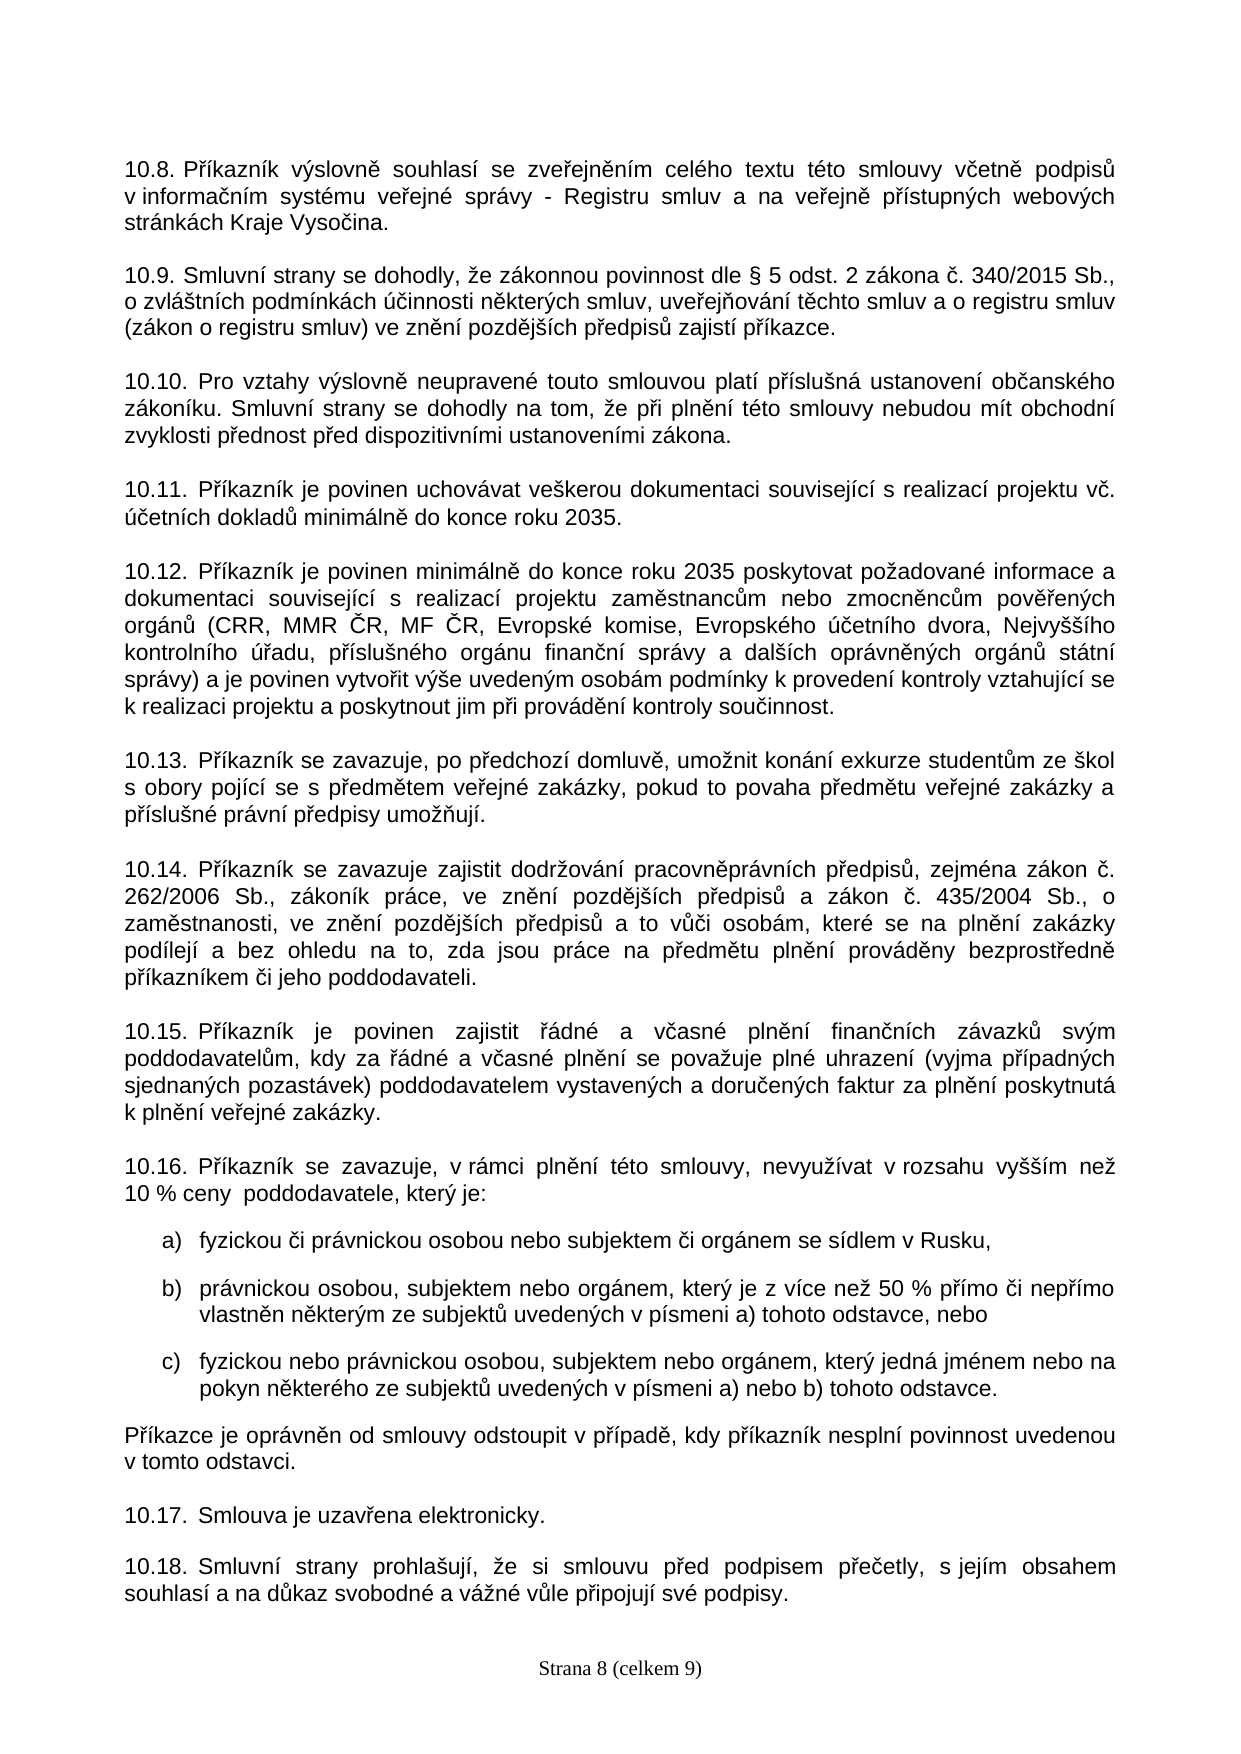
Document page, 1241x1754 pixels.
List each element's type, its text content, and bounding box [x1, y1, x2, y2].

list právnickou osobou, subjektem nebo orgánem, který je z více než 50 % přímo či nepřímo vlastněn některým ze subjektů uvedených v písmeni a) tohoto odstavce, nebo [162, 1275, 1116, 1327]
list fyzickou či právnickou osobou nebo subjektem či orgánem se sídlem v Rusku, [162, 1227, 1116, 1254]
list Smluvní strany prohlašují, že si smlouvu před podpisem přečetly, s jejím obsahem souhlasí a na důkaz svobodné a vážné vůle připojují své podpisy. [124, 1553, 1116, 1607]
text Příkazce je oprávněn od smlouvy odstoupit v případě, kdy příkazník nesplní povinnost uvedenou v tomto odstavci. [124, 1422, 1116, 1474]
list Příkazník je povinen zajistit řádné a včasné plnění finančních závazků svým poddodavatelům, kdy za řádné a včasné plnění se považuje plné uhrazení (vyjma případných sjednaných pozastávek) poddodavatelem vystavených a doručených faktur za plnění poskytnutá k plnění veřejné zakázky. [124, 1018, 1116, 1126]
list Příkazník je povinen minimálně do konce roku 2035 poskytovat požadované informace a dokumentaci související s realizací projektu zaměstnancům nebo zmocněncům pověřených orgánů (CRR, MMR ČR, MF ČR, Evropské komise, Evropského účetního dvora, Nejvyššího kontrolního úřadu, příslušného orgánu finanční správy a dalších oprávněných orgánů státní správy) a je povinen vytvořit výše uvedeným osobám podmínky k provedení kontroly vztahující se k realizaci projektu a poskytnout jim při provádění kontroly součinnost. [124, 557, 1116, 720]
list Příkazník je povinen uchovávat veškerou dokumentaci související s realizací projektu vč. účetních dokladů minimálně do konce roku 2035. [124, 476, 1116, 530]
list Příkazník se zavazuje zajistit dodržování pracovněprávních předpisů, zejména zákon č. 262/2006 Sb., zákoník práce, ve znění pozdějších předpisů a zákon č. 435/2004 Sb., o zaměstnanosti, ve znění pozdějších předpisů a to vůči osobám, které se na plnění zakázky podílejí a bez ohledu na to, zda jsou práce na předmětu plnění prováděny bezprostředně příkazníkem či jeho poddodavateli. [124, 855, 1116, 991]
list Smluvní strany se dohodly, že zákonnou povinnost dle § 5 odst. 2 zákona č. 340/2015 Sb., o zvláštních podmínkách účinnosti některých smluv, uveřejňování těchto smluv a o registru smluv (zákon o registru smluv) ve znění pozdějších předpisů zajistí příkazce. [124, 262, 1116, 341]
list Příkazník výslovně souhlasí se zveřejněním celého textu této smlouvy včetně podpisů v informačním systému veřejné správy - Registru smluv a na veřejně přístupných webových stránkách Kraje Vysočina. [124, 156, 1116, 235]
list Příkazník se zavazuje, po předchozí domluvě, umožnit konání exkurze studentům ze škol s obory pojící se s předmětem veřejné zakázky, pokud to povaha předmětu veřejné zakázky a příslušné právní předpisy umožňují. [124, 747, 1116, 828]
list fyzickou nebo právnickou osobou, subjektem nebo orgánem, který jedná jménem nebo na pokyn některého ze subjektů uvedených v písmeni a) nebo b) tohoto odstavce. [162, 1348, 1116, 1401]
list Příkazník se zavazuje, v rámci plnění této smlouvy, nevyužívat v rozsahu vyšším než 10 % ceny poddodavatele, který je: [124, 1152, 1116, 1207]
list Smlouva je uzavřena elektronicky. [124, 1502, 1116, 1529]
list Pro vztahy výslovně neupravené touto smlouvou platí příslušná ustanovení občanského zákoníku. Smluvní strany se dohodly na tom, že při plnění této smlouvy nebudou mít obchodní zvyklosti přednost před dispozitivními ustanoveními zákona. [124, 368, 1116, 449]
